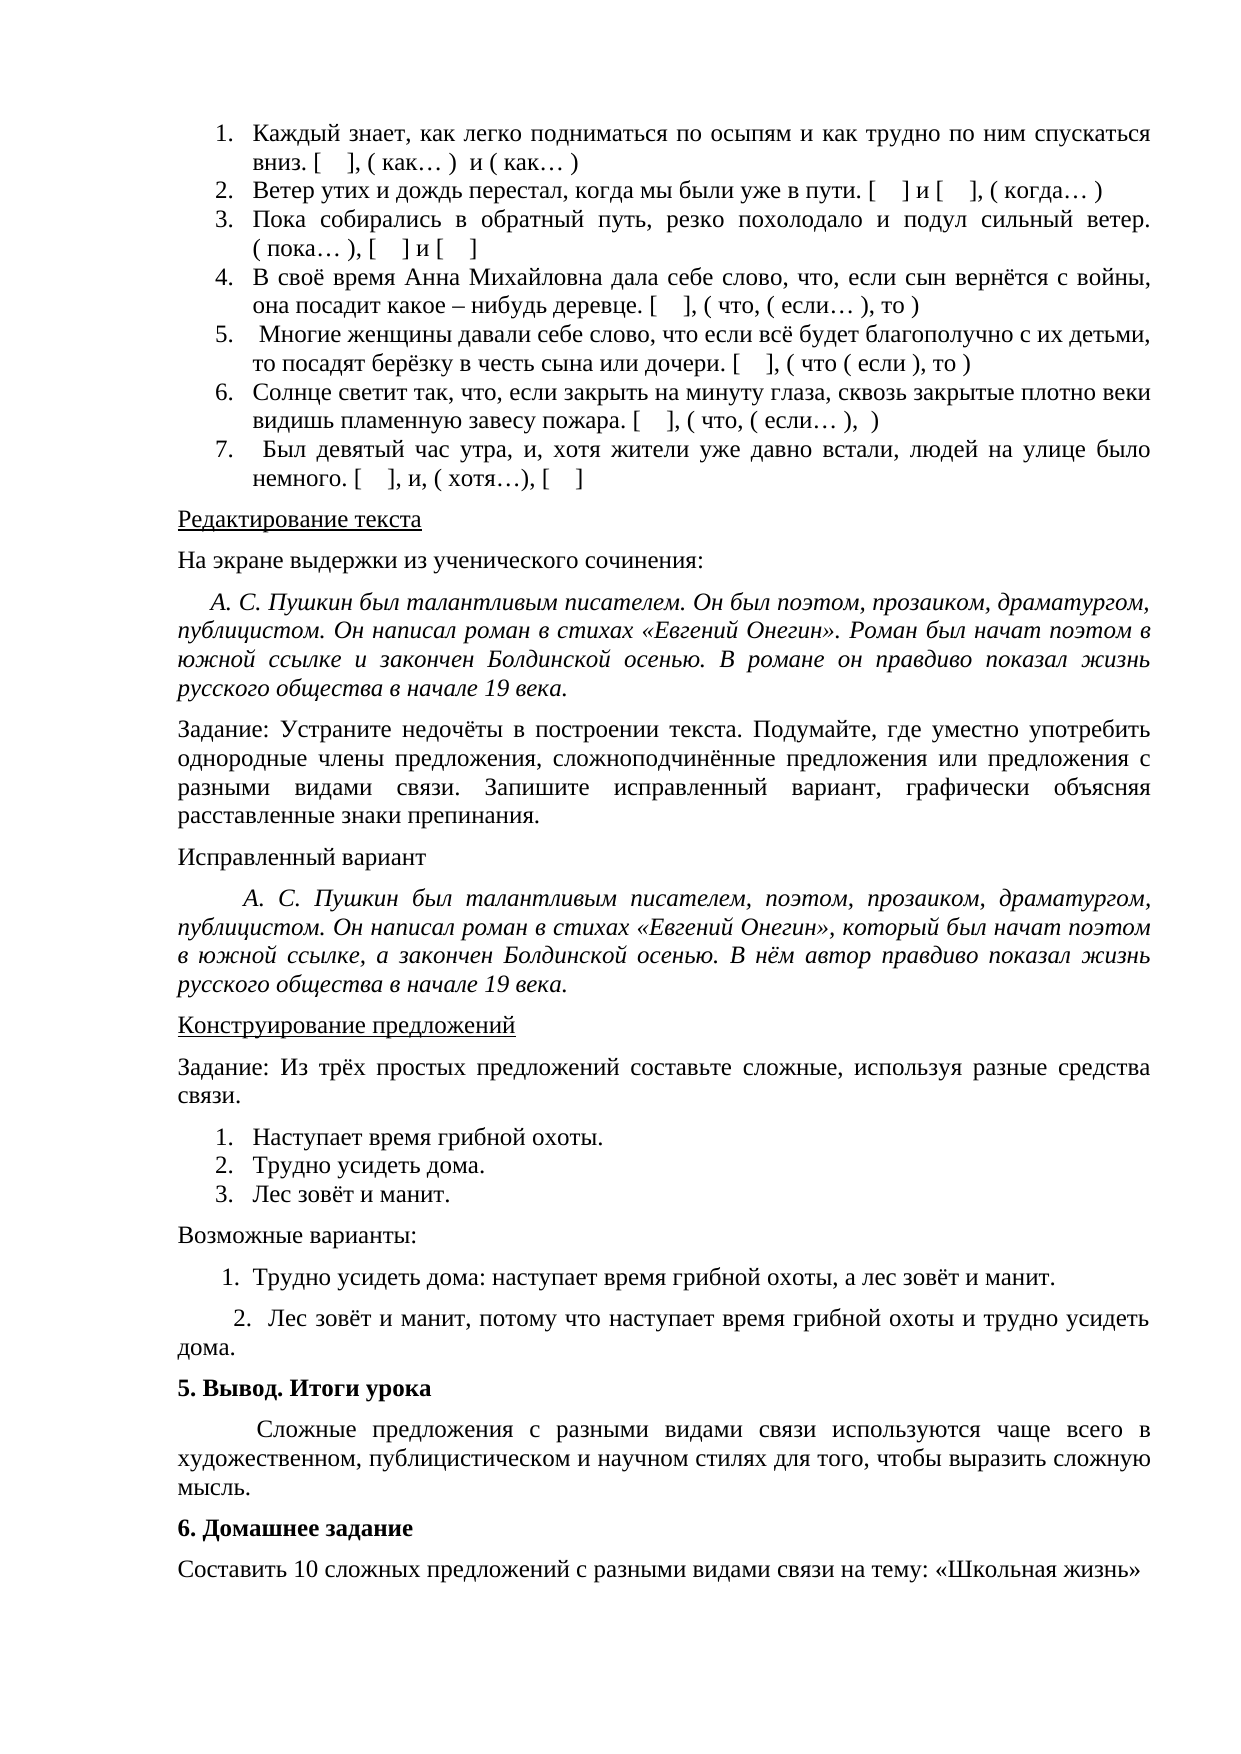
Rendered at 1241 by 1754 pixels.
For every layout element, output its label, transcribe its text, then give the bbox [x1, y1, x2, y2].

text Исправленный вариант [177, 842, 1152, 871]
text На экране выдержки из ученического сочинения: [177, 546, 1152, 574]
text Редактирование текста [177, 504, 1152, 533]
text Конструирование предложений [177, 1011, 1152, 1039]
list Трудно усидеть дома. [215, 1151, 1152, 1179]
list В своё время Анна Михайловна дала себе слово, что, если сын вернётся с войны, она посадит какое – нибудь деревце. [ ], ( что, ( если… ), то ) [215, 262, 1152, 319]
text 2. Лес зовёт и манит, потому что наступает время грибной охоты и трудно усидеть дома. [177, 1303, 1152, 1361]
list Многие женщины давали себе слово, что если всё будет благополучно с их детьми, то посадят берёзку в честь сына или дочери. [ ], ( что ( если ), то ) [215, 319, 1152, 377]
list Лес зовёт и манит. [215, 1179, 1152, 1208]
text Сложные предложения с разными видами связи используются чаще всего в художественном, публицистическом и научном стилях для того, чтобы выразить сложную мысль. [177, 1414, 1152, 1501]
text 5. Вывод. Итоги урока [177, 1373, 1152, 1402]
text Задание: Устраните недочёты в построении текста. Подумайте, где уместно употребить однородные члены предложения, сложноподчинённые предложения или предложения с разными видами связи. Запишите исправленный вариант, графически объясняя расставленные знаки препинания. [177, 714, 1152, 829]
list Солнце светит так, что, если закрыть на минуту глаза, сквозь закрытые плотно веки видишь пламенную завесу пожара. [ ], ( что, ( если… ), ) [215, 377, 1152, 434]
text Возможные варианты: [177, 1221, 1152, 1249]
list Был девятый час утра, и, хотя жители уже давно встали, людей на улице было немного. [ ], и, ( хотя…), [ ] [215, 434, 1152, 492]
list Наступает время грибной охоты. [215, 1122, 1152, 1151]
list Пока собирались в обратный путь, резко похолодало и подул сильный ветер. ( пока… ), [ ] и [ ] [215, 204, 1152, 262]
text 1. Трудно усидеть дома: наступает время грибной охоты, а лес зовёт и манит. [177, 1262, 1152, 1291]
text 6. Домашнее задание [177, 1513, 1152, 1542]
text Задание: Из трёх простых предложений составьте сложные, используя разные средства связи. [177, 1052, 1152, 1109]
text А. С. Пушкин был талантливым писателем, поэтом, прозаиком, драматургом, публицистом. Он написал роман в стихах «Евгений Онегин», который был начат поэтом в южной ссылке, а закончен Болдинской осенью. В нём автор правдиво показал жизнь русского общества в начале 19 века. [177, 883, 1152, 998]
text А. С. Пушкин был талантливым писателем. Он был поэтом, прозаиком, драматургом, публицистом. Он написал роман в стихах «Евгений Онегин». Роман был начат поэтом в южной ссылке и закончен Болдинской осенью. В романе он правдиво показал жизнь русского общества в начале 19 века. [177, 587, 1152, 702]
list Каждый знает, как легко подниматься по осыпям и как трудно по ним спускаться вниз. [ ], ( как… ) и ( как… ) [215, 118, 1152, 176]
text Составить 10 сложных предложений с разными видами связи на тему: «Школьная жизнь» [177, 1554, 1152, 1583]
list Ветер утих и дождь перестал, когда мы были уже в пути. [ ] и [ ], ( когда… ) [215, 176, 1152, 204]
